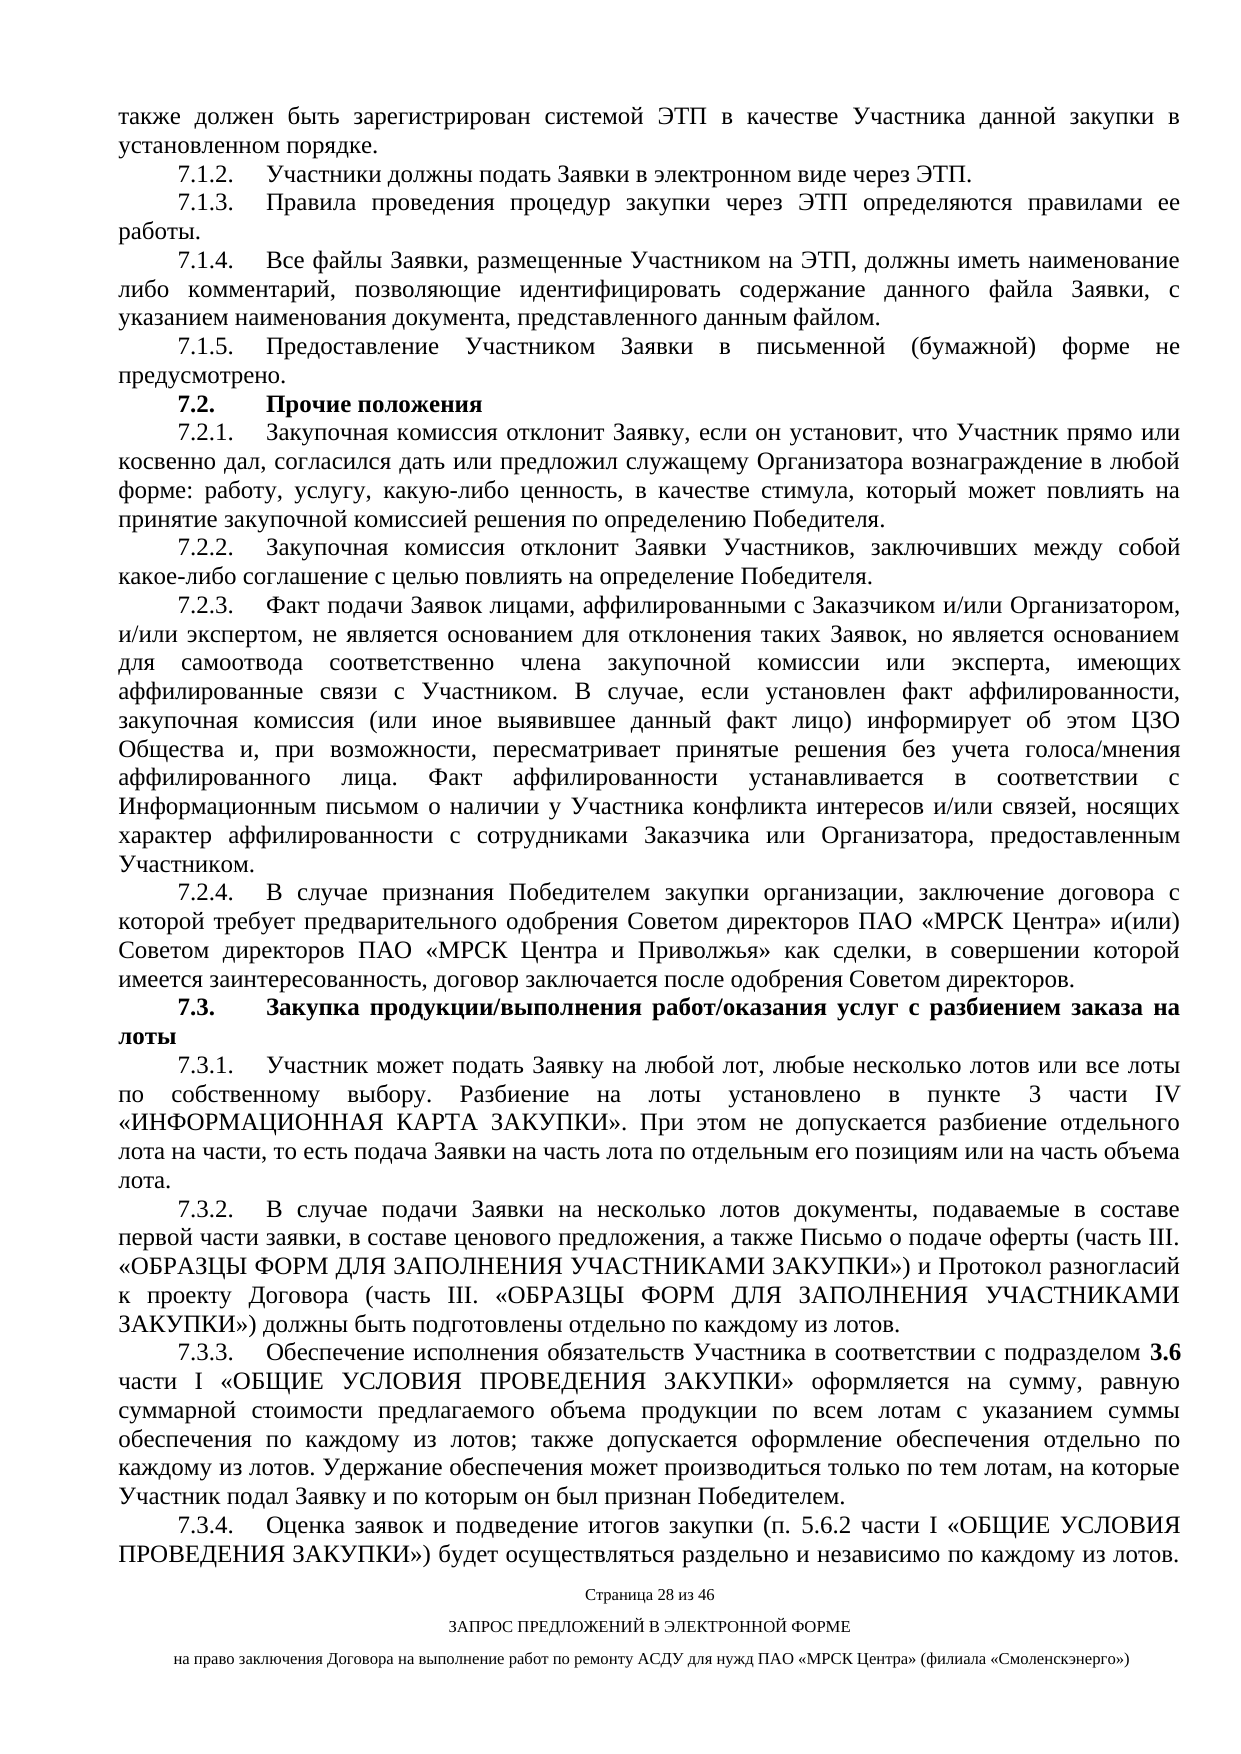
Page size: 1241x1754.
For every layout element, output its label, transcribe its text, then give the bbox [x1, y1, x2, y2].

subtitle Обеспечение исполнения обязательств Участника в соответствии с подразделом 3.6 части I «ОБЩИЕ УСЛОВИЯ ПРОВЕДЕНИЯ ЗАКУПКИ» оформляется на сумму, равную суммарной стоимости предлагаемого объема продукции по всем лотам с указанием суммы обеспечения по каждому из лотов; также допускается оформление обеспечения отдельно по каждому из лотов. Удержание обеспечения может производиться только по тем лотам, на которые Участник подал Заявку и по которым он был признан Победителем. [118, 1337, 1181, 1510]
subtitle Предоставление Участником Заявки в письменной (бумажной) форме не предусмотрено. [118, 331, 1181, 389]
subtitle Правила проведения процедур закупки через ЭТП определяются правилами ее работы. [118, 187, 1181, 245]
subtitle Закупка продукции/выполнения работ/оказания услуг с разбиением заказа на лоты [118, 992, 1181, 1050]
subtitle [118, 101, 1181, 159]
subtitle Закупочная комиссия отклонит Заявку, если он установит, что Участник прямо или косвенно дал, согласился дать или предложил служащему Организатора вознаграждение в любой форме: работу, услугу, какую-либо ценность, в качестве стимула, который может повлиять на принятие закупочной комиссией решения по определению Победителя. [118, 417, 1181, 532]
subtitle Участники должны подать Заявки в электронном виде через ЭТП. [118, 159, 1181, 187]
subtitle Прочие положения [118, 389, 1181, 417]
subtitle Все файлы Заявки, размещенные Участником на ЭТП, должны иметь наименование либо комментарий, позволяющие идентифицировать содержание данного файла Заявки, с указанием наименования документа, представленного данным файлом. [118, 245, 1181, 331]
subtitle В случае подачи Заявки на несколько лотов документы, подаваемые в составе первой части заявки, в составе ценового предложения, а также Письмо о подаче оферты (часть III. «ОБРАЗЦЫ ФОРМ ДЛЯ ЗАПОЛНЕНИЯ УЧАСТНИКАМИ ЗАКУПКИ») и Протокол разногласий к проекту Договора (часть III. «ОБРАЗЦЫ ФОРМ ДЛЯ ЗАПОЛНЕНИЯ УЧАСТНИКАМИ ЗАКУПКИ») должны быть подготовлены отдельно по каждому из лотов. [118, 1194, 1181, 1337]
subtitle Участник может подать Заявку на любой лот, любые несколько лотов или все лоты по собственному выбору. Разбиение на лоты установлено в пункте 3 части IV «ИНФОРМАЦИОННАЯ КАРТА ЗАКУПКИ». При этом не допускается разбиение отдельного лота на части, то есть подача Заявки на часть лота по отдельным его позициям или на часть объема лота. [118, 1050, 1181, 1194]
subtitle Факт подачи Заявок лицами, аффилированными с Заказчиком и/или Организатором, и/или экспертом, не является основанием для отклонения таких Заявок, но является основанием для самоотвода соответственно члена закупочной комиссии или эксперта, имеющих аффилированные связи с Участником. В случае, если установлен факт аффилированности, закупочная комиссия (или иное выявившее данный факт лицо) информирует об этом ЦЗО Общества и, при возможности, пересматривает принятые решения без учета голоса/мнения аффилированного лица. Факт аффилированности устанавливается в соответствии с Информационным письмом о наличии у Участника конфликта интересов и/или связей, носящих характер аффилированности с сотрудниками Заказчика или Организатора, предоставленным Участником. [118, 590, 1181, 877]
subtitle Закупочная комиссия отклонит Заявки Участников, заключивших между собой какое-либо соглашение с целью повлиять на определение Победителя. [118, 532, 1181, 590]
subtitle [118, 1510, 1181, 1567]
subtitle В случае признания Победителем закупки организации, заключение договора с которой требует предварительного одобрения Советом директоров ПАО «МРСК Центра» и(или) Советом директоров ПАО «МРСК Центра и Приволжья» как сделки, в совершении которой имеется заинтересованность, договор заключается после одобрения Советом директоров. [118, 877, 1181, 992]
